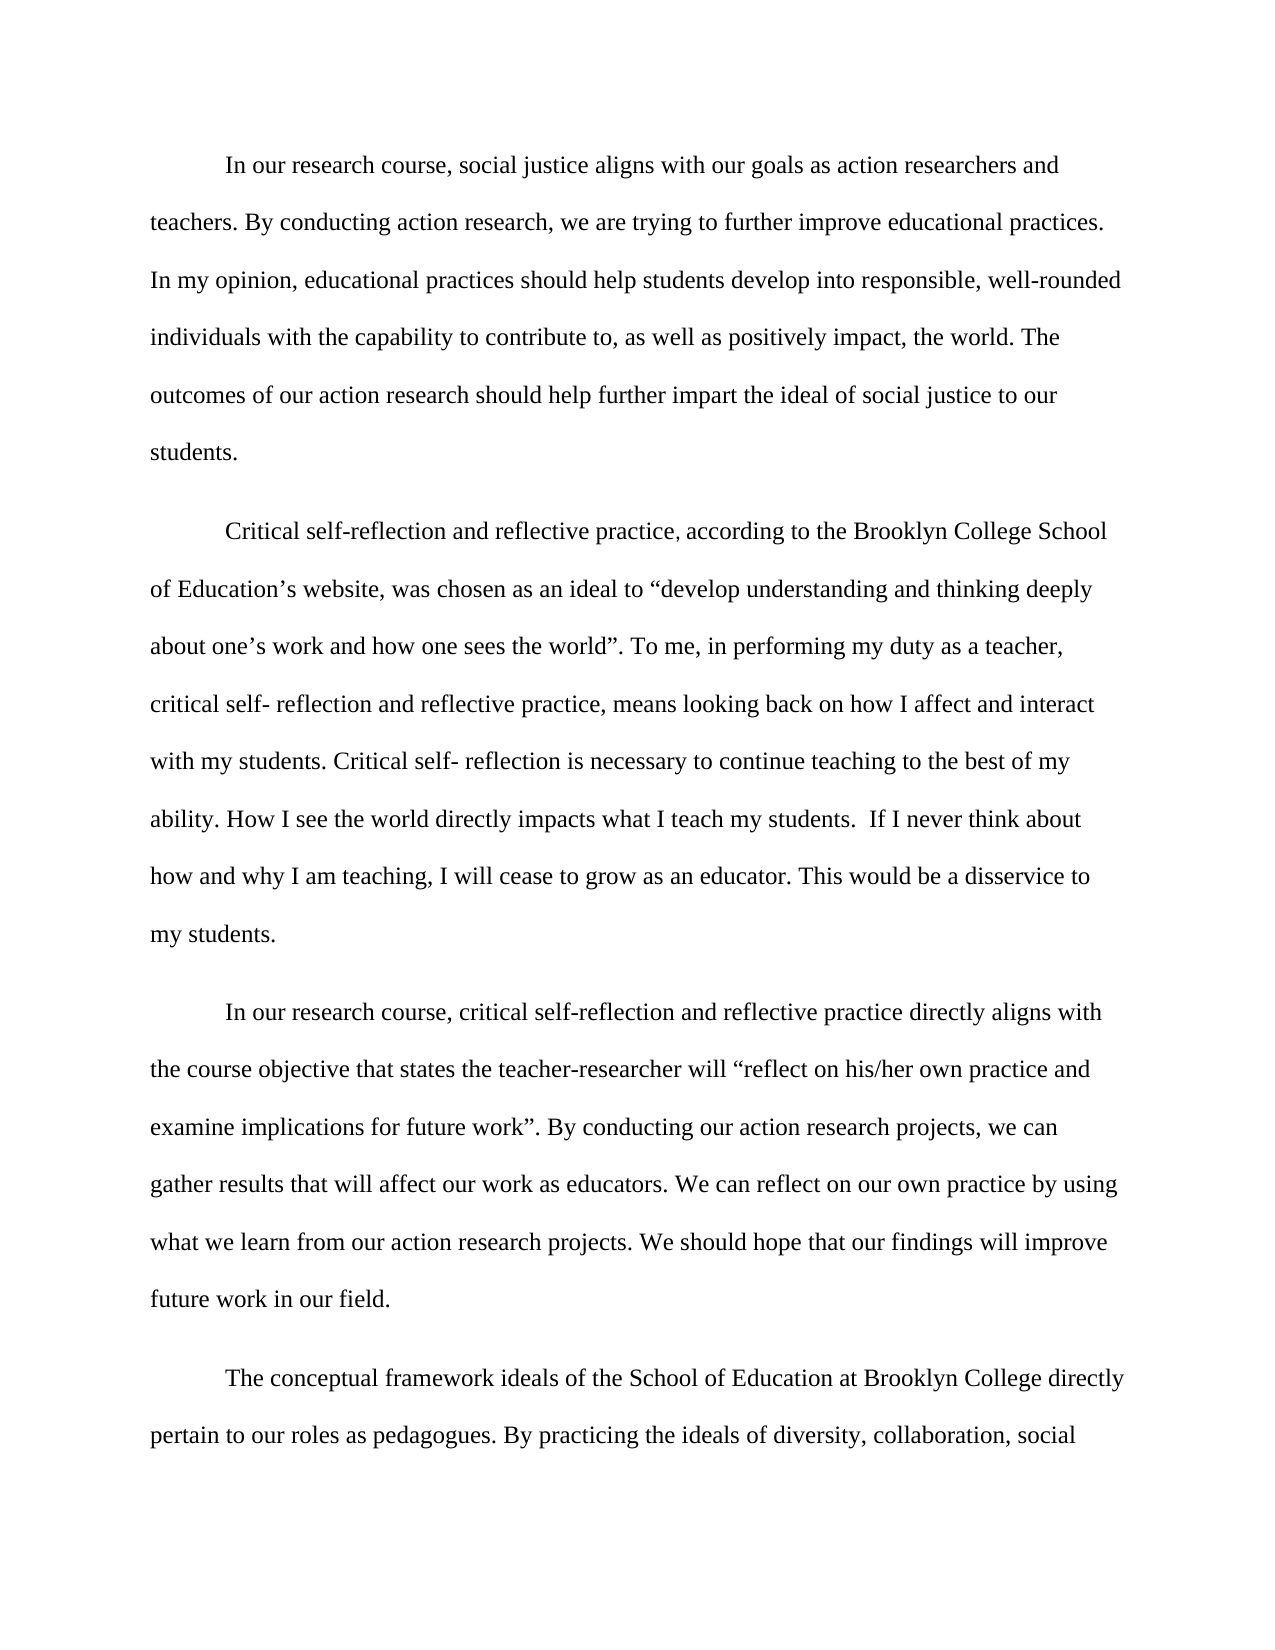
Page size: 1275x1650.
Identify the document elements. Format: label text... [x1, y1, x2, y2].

text Critical self-reflection and reflective practice, according to the Brooklyn College School of Education’s website, was chosen as an ideal to “develop understanding and thinking deeply about one’s work and how one sees the world”. To me, in performing my duty as a teacher, critical self- reflection and reflective practice, means looking back on how I affect and interact with my students. Critical self- reflection is necessary to continue teaching to the best of my ability. How I see the world directly impacts what I teach my students. If I never think about how and why I am teaching, I will cease to grow as an educator. This would be a disservice to my students. [150, 516, 1125, 947]
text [150, 1363, 1125, 1449]
text In our research course, critical self-reflection and reflective practice directly aligns with the course objective that states the teacher-researcher will “reflect on his/her own practice and examine implications for future work”. By conducting our action research projects, we can gather results that will affect our work as educators. We can reflect on our own practice by using what we learn from our action research projects. We should hope that our findings will improve future work in our field. [150, 997, 1125, 1313]
text In our research course, social justice aligns with our goals as action researchers and teachers. By conducting action research, we are trying to further improve educational practices. In my opinion, educational practices should help students develop into responsible, well-rounded individuals with the capability to contribute to, as well as positively impact, the world. The outcomes of our action research should help further impart the ideal of social justice to our students. [150, 150, 1125, 466]
